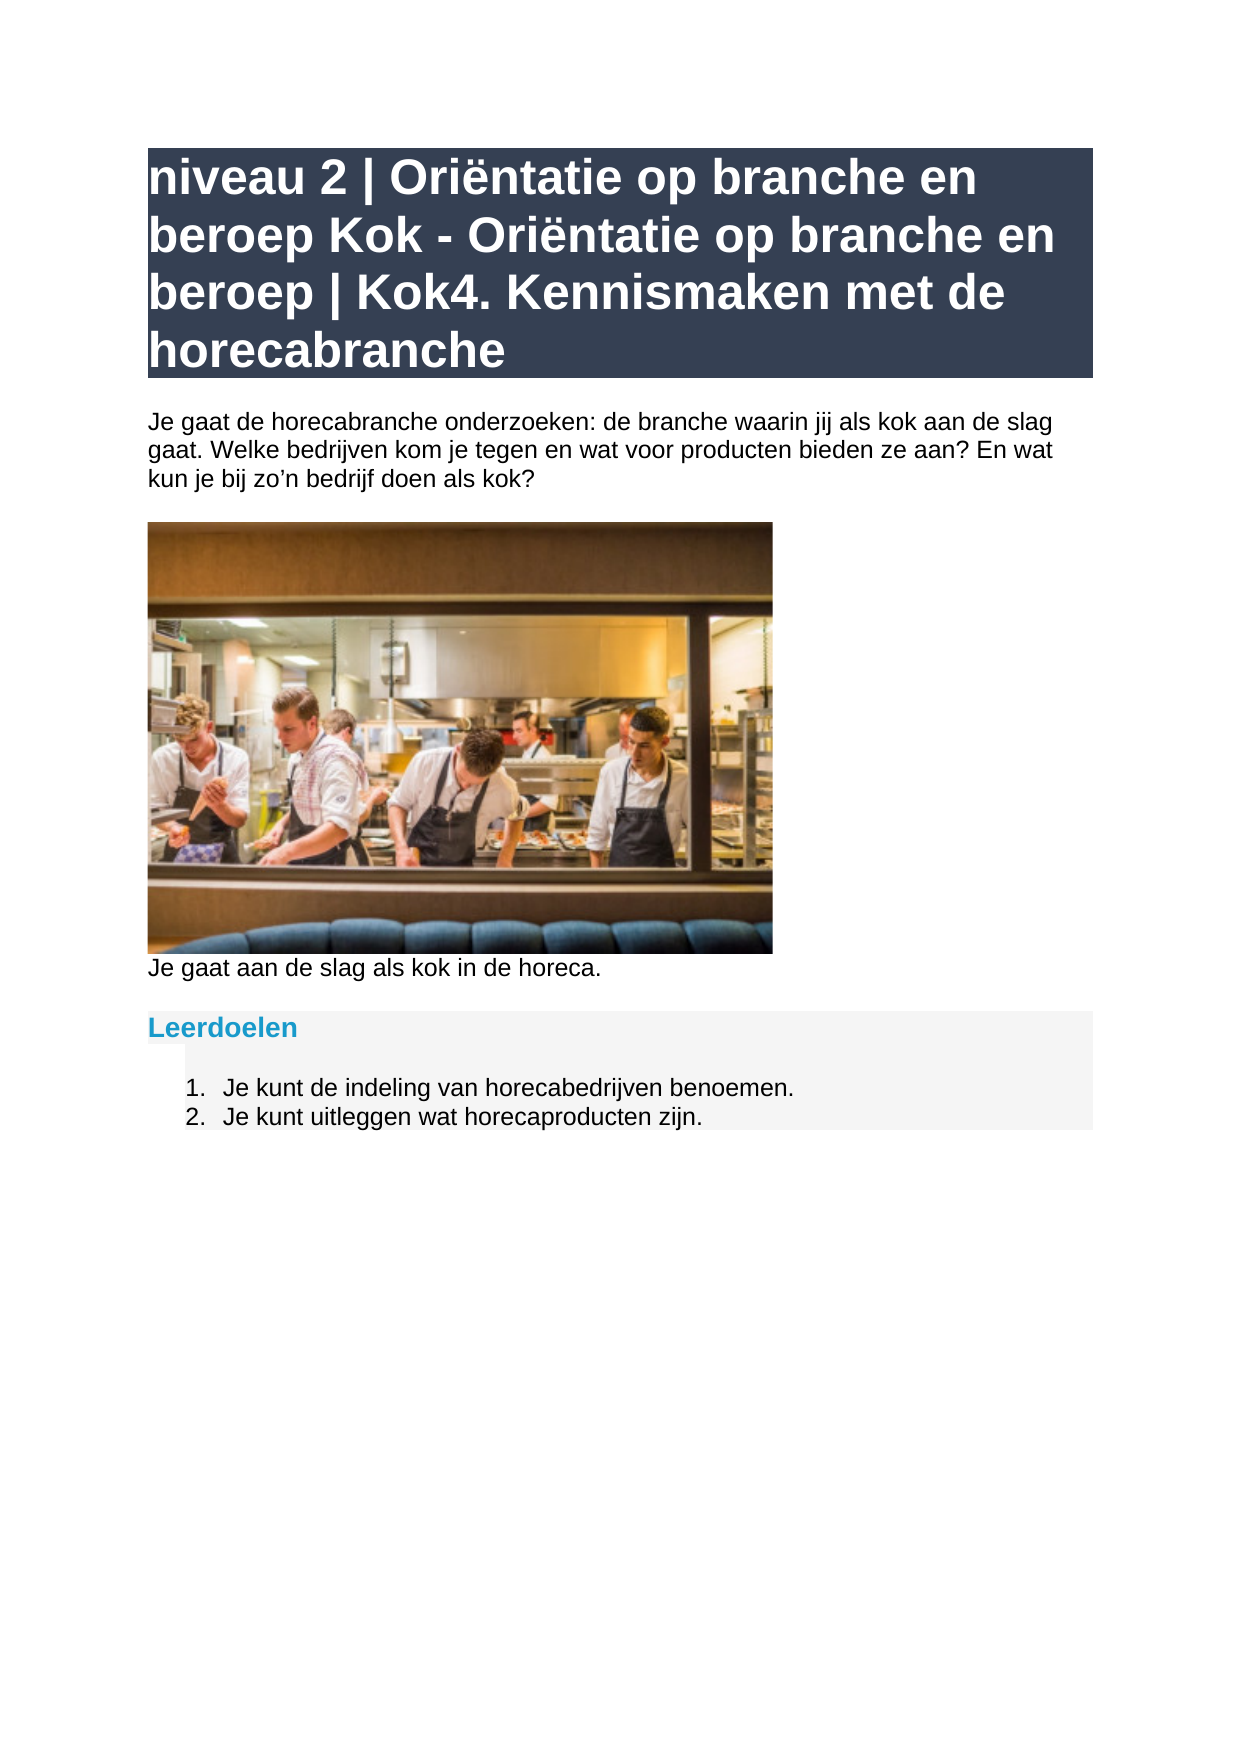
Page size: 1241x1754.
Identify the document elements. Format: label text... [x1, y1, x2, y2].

text Je gaat de horecabranche onderzoeken: de branche waarin jij als kok aan de slag gaat. Welke bedrijven kom je tegen en wat voor producten bieden ze aan? En wat kun je bij zo’n bedrijf doen als kok? [148, 407, 1093, 493]
text Je gaat aan de slag als kok in de horeca. [148, 953, 1093, 982]
text niveau 2 | Oriëntatie op branche en beroep Kok - Oriëntatie op branche en beroep | Kok4. Kennismaken met de horecabranche [148, 148, 1093, 378]
list Je kunt de indeling van horecabedrijven benoemen. [185, 1073, 1093, 1102]
picture [147, 522, 773, 954]
text Leerdoelen [148, 1011, 1093, 1044]
list Je kunt uitleggen wat horecaproducten zijn. [185, 1102, 1093, 1130]
